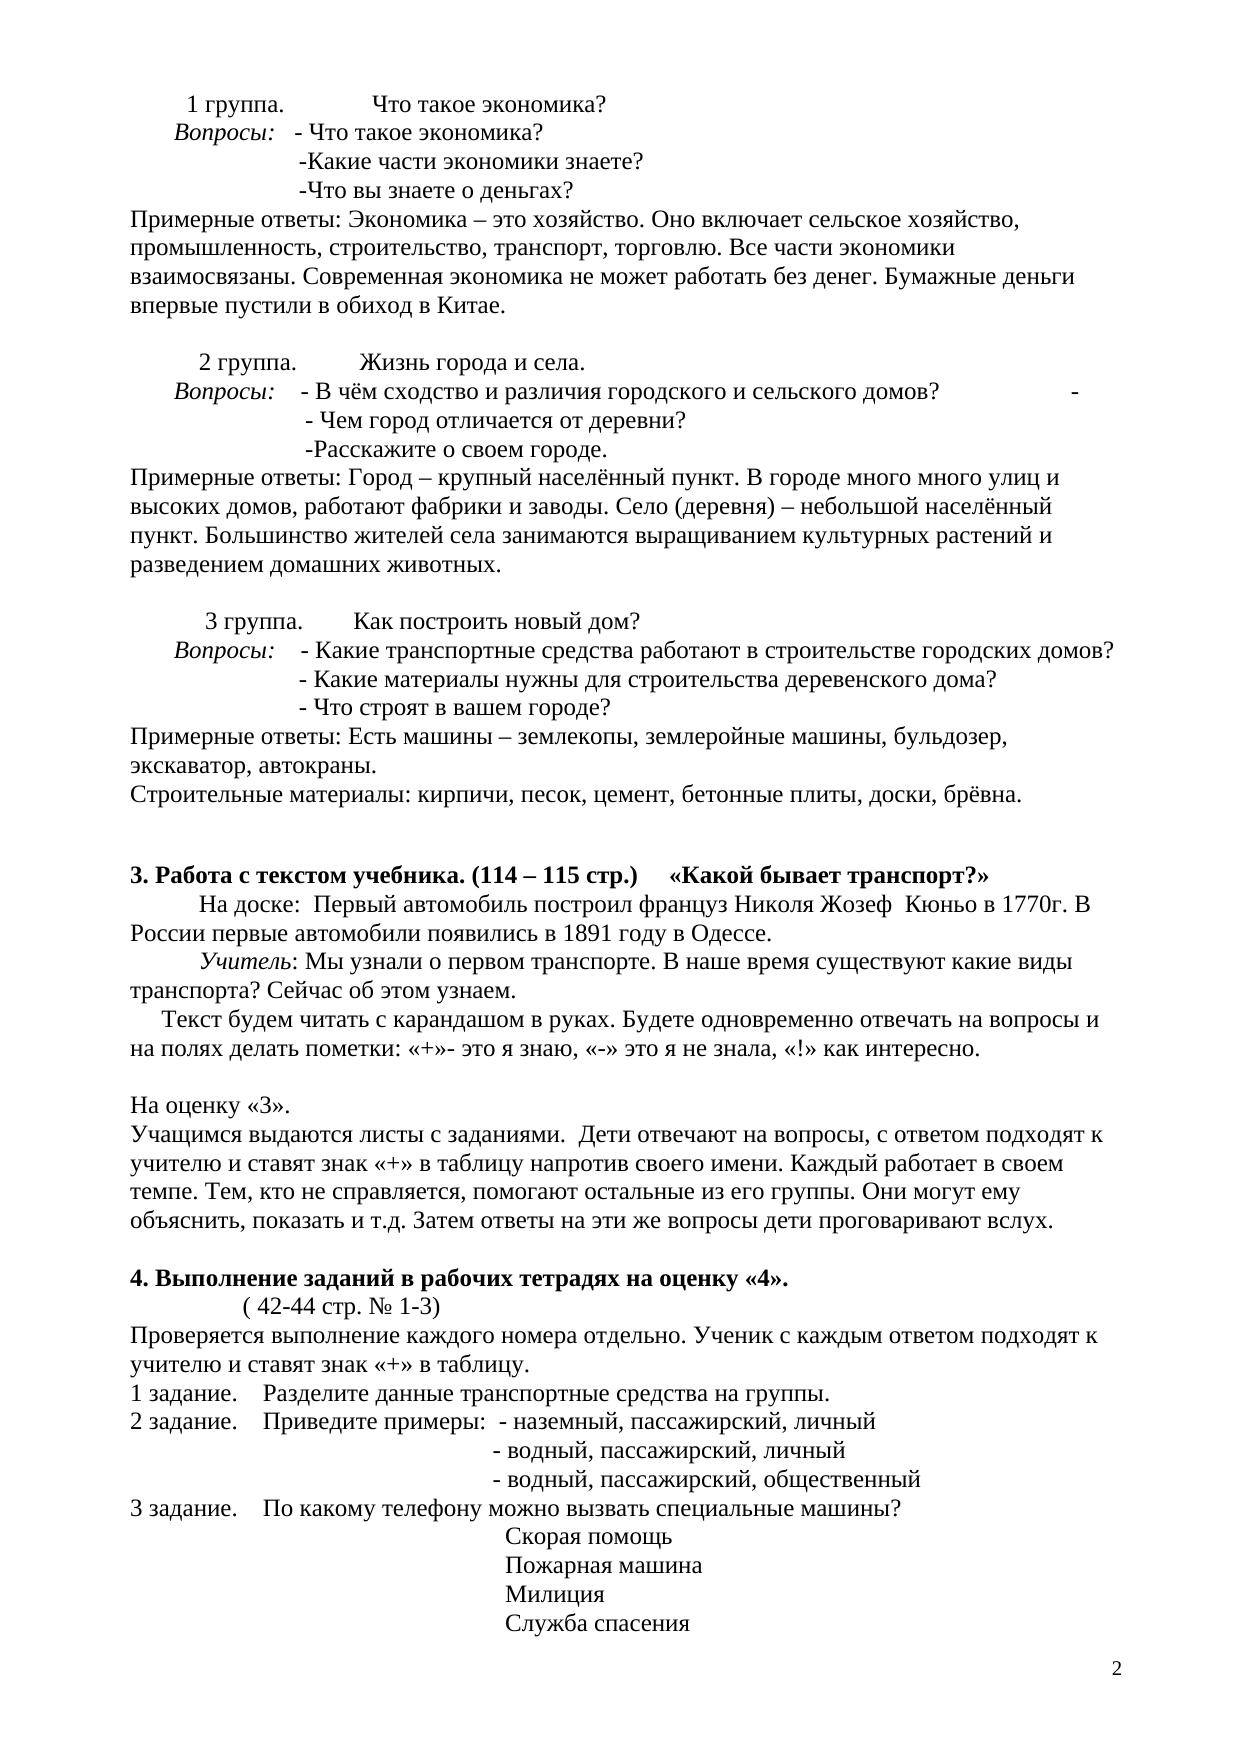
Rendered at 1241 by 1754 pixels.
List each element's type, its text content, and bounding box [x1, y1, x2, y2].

text ( 42-44 стр. № 1-3) [130, 1291, 1122, 1320]
text -Какие части экономики знаете? [130, 146, 1122, 175]
text 2 задание. Приведите примеры: - наземный, пассажирский, личный [130, 1406, 1122, 1435]
text Вопросы: - В чём сходство и различия городского и сельского домов? - [130, 376, 1122, 405]
text Скорая помощь [130, 1521, 1122, 1550]
text Учитель: Мы узнали о первом транспорте. В наше время существуют какие виды транспорта? Сейчас об этом узнаем. [130, 946, 1122, 1004]
text 3 задание. По какому телефону можно вызвать специальные машины? [130, 1493, 1122, 1521]
text Учащимся выдаются листы с заданиями. Дети отвечают на вопросы, с ответом подходят к учителю и ставят знак «+» в таблицу напротив своего имени. Каждый работает в своем темпе. Тем, кто не справляется, помогают остальные из его группы. Они могут ему объяснить, показать и т.д. Затем ответы на эти же вопросы дети проговаривают вслух. [130, 1119, 1122, 1234]
text Текст будем читать с карандашом в руках. Будете одновременно отвечать на вопросы и на полях делать пометки: «+»- это я знаю, «-» это я не знала, «!» как интересно. [130, 1004, 1122, 1061]
text - Что строят в вашем городе? [130, 692, 1122, 721]
text Проверяется выполнение каждого номера отдельно. Ученик с каждым ответом подходят к учителю и ставят знак «+» в таблицу. [130, 1320, 1122, 1378]
text Вопросы: - Что такое экономика? [130, 117, 1122, 146]
text 3. Работа с текстом учебника. (114 – 115 стр.) «Какой бывает транспорт?» [130, 860, 1122, 889]
text 3 группа. Как построить новый дом? [130, 606, 1122, 635]
text 1 группа. Что такое экономика? [130, 89, 1122, 117]
text 1 задание. Разделите данные транспортные средства на группы. [130, 1378, 1122, 1406]
text Примерные ответы: Экономика – это хозяйство. Оно включает сельское хозяйство, промышленность, строительство, транспорт, торговлю. Все части экономики взаимосвязаны. Современная экономика не может работать без денег. Бумажные деньги впервые пустили в обиход в Китае. [130, 204, 1122, 319]
text Строительные материалы: кирпичи, песок, цемент, бетонные плиты, доски, брёвна. [130, 779, 1122, 807]
text Милиция [130, 1579, 1122, 1608]
text - Чем город отличается от деревни? [130, 405, 1122, 434]
text Пожарная машина [130, 1550, 1122, 1579]
text Примерные ответы: Город – крупный населённый пункт. В городе много много улиц и высоких домов, работают фабрики и заводы. Село (деревня) – небольшой населённый пункт. Большинство жителей села занимаются выращиванием культурных растений и разведением домашних животных. [130, 462, 1122, 577]
text - водный, пассажирский, общественный [130, 1464, 1122, 1493]
text Служба спасения [130, 1608, 1122, 1636]
text 2 группа. Жизнь города и села. [130, 347, 1122, 376]
text Примерные ответы: Есть машины – землекопы, землеройные машины, бульдозер, экскаватор, автокраны. [130, 721, 1122, 779]
text На оценку «3». [130, 1090, 1122, 1119]
text -Что вы знаете о деньгах? [130, 175, 1122, 204]
text -Расскажите о своем городе. [130, 434, 1122, 462]
text 4. Выполнение заданий в рабочих тетрадях на оценку «4». [130, 1263, 1122, 1291]
text На доске: Первый автомобиль построил француз Николя Жозеф Кюньо в 1770г. В России первые автомобили появились в 1891 году в Одессе. [130, 889, 1122, 946]
text - водный, пассажирский, личный [130, 1435, 1122, 1464]
text Вопросы: - Какие транспортные средства работают в строительстве городских домов? [130, 635, 1122, 664]
text - Какие материалы нужны для строительства деревенского дома? [130, 664, 1122, 692]
